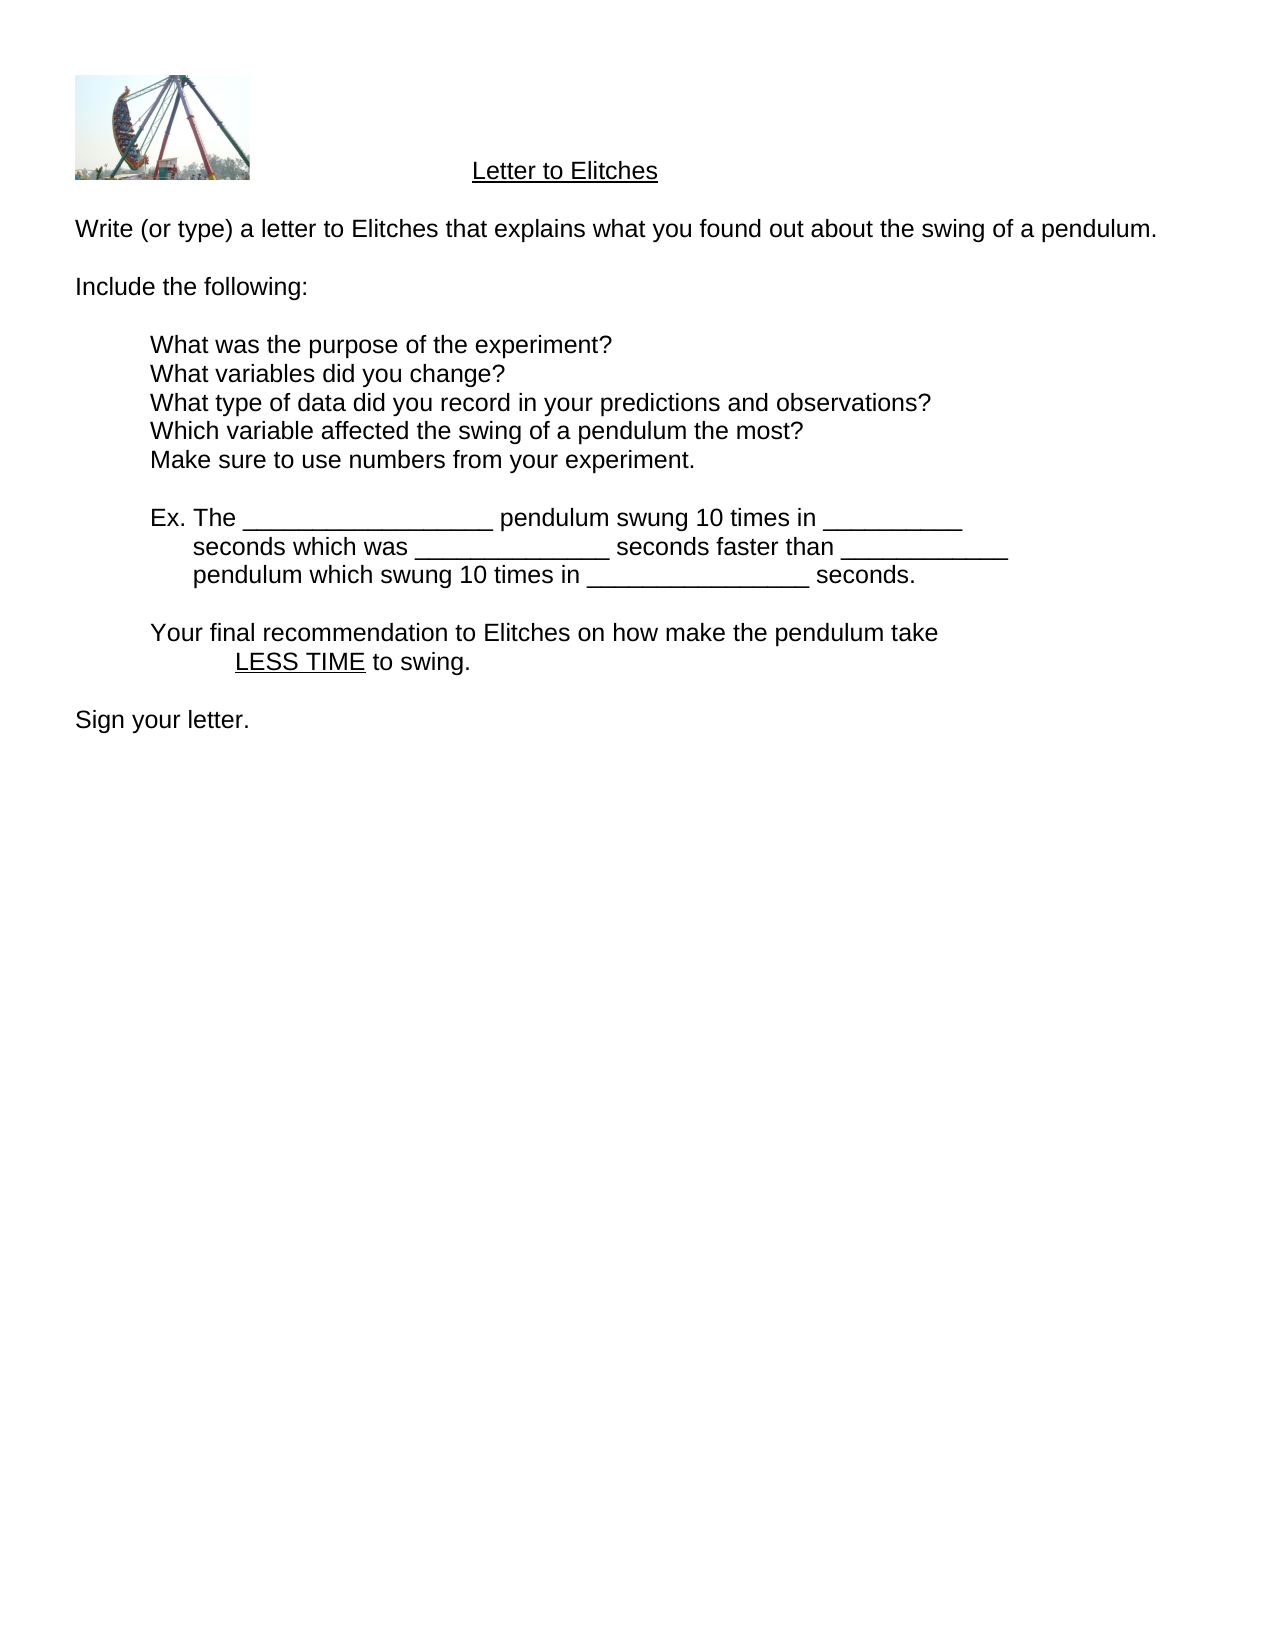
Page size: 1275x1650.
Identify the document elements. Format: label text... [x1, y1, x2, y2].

text Include the following: [75, 272, 1200, 301]
text Your final recommendation to Elitches on how make the pendulum take LESS TIME to swing. [75, 618, 1200, 676]
text Ex. The __________________ pendulum swung 10 times in __________ seconds which was ______________ seconds faster than ____________ pendulum which swung 10 times in ________________ seconds. [75, 503, 1200, 589]
text What was the purpose of the experiment? What variables did you change? What type of data did you record in your predictions and observations? Which variable affected the swing of a pendulum the most? Make sure to use numbers from your experiment. [150, 330, 1200, 474]
text Letter to Elitches [75, 75, 1200, 185]
picture [75, 75, 250, 180]
text Sign your letter. [75, 705, 1200, 734]
text Write (or type) a letter to Elitches that explains what you found out about the swing of a pendulum. [75, 214, 1200, 243]
